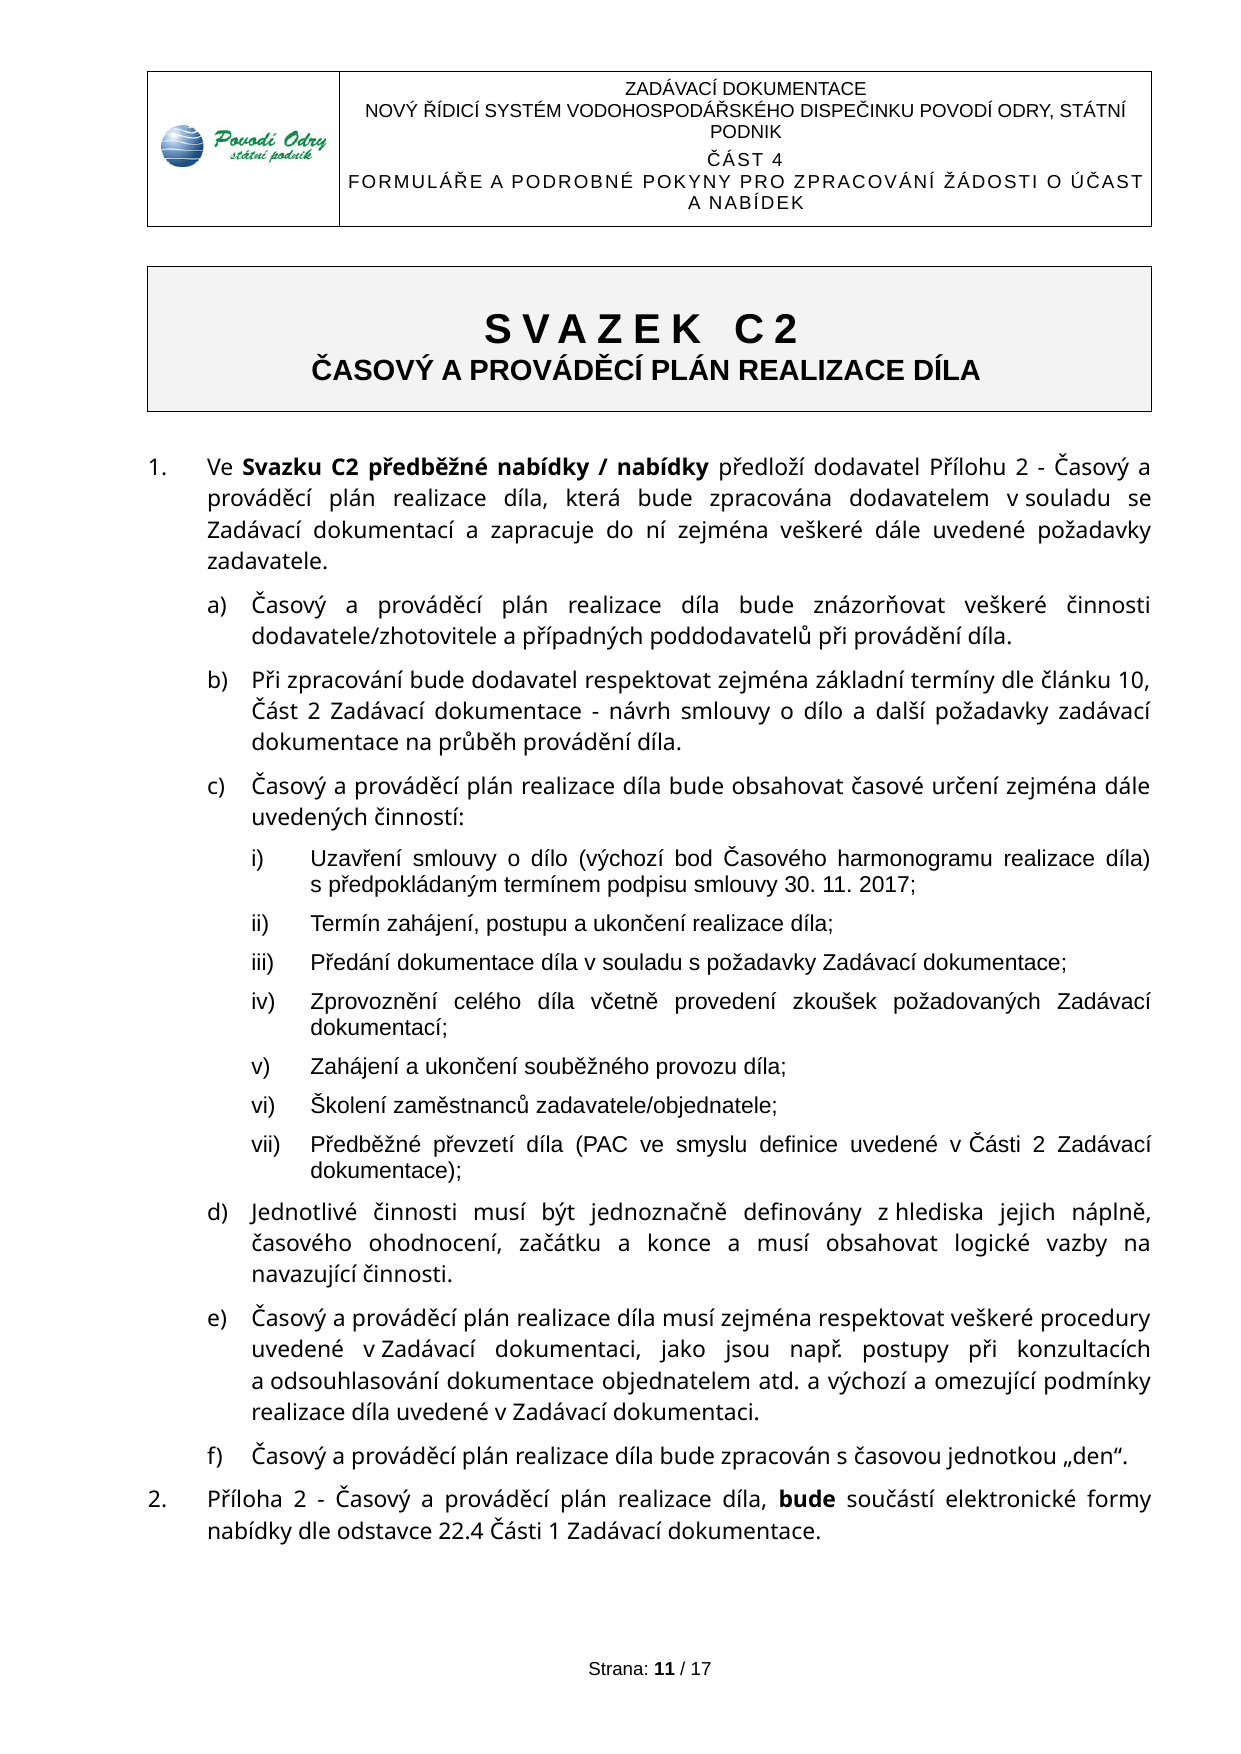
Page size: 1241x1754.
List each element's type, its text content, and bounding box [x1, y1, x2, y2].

picture [161, 125, 327, 167]
subtitle 1. Ve Svazku C2 předběžné nabídky / nabídky předloží dodavatel Přílohu 2 - Časový a prováděcí plán realizace díla, která bude zpracována dodavatelem v souladu se Zadávací dokumentací a zapracuje do ní zejména veškeré dále uvedené požadavky zadavatele. [148, 451, 1152, 576]
subtitle iii) Předání dokumentace díla v souladu s požadavky Zadávací dokumentace; [251, 949, 1152, 975]
subtitle vii) Předběžné převzetí díla (PAC ve smyslu definice uvedené v Části 2 Zadávací dokumentace); [251, 1131, 1152, 1183]
subtitle b) Při zpracování bude dodavatel respektovat zejména základní termíny dle článku 10, Část 2 Zadávací dokumentace - návrh smlouvy o dílo a další požadavky zadávací dokumentace na průběh provádění díla. [207, 663, 1152, 757]
subtitle v) Zahájení a ukončení souběžného provozu díla; [251, 1053, 1152, 1079]
subtitle a) Časový a prováděcí plán realizace díla bude znázorňovat veškeré činnosti dodavatele/zhotovitele a případných poddodavatelů při provádění díla. [207, 588, 1152, 651]
subtitle vi) Školení zaměstnanců zadavatele/objednatele; [251, 1092, 1152, 1118]
subtitle d) Jednotlivé činnosti musí být jednoznačně definovány z hlediska jejich náplně, časového ohodnocení, začátku a konce a musí obsahovat logické vazby na navazující činnosti. [207, 1196, 1152, 1289]
subtitle 2. Příloha 2 - Časový a prováděcí plán realizace díla, bude součástí elektronické formy nabídky dle odstavce 22.4 Části 1 Zadávací dokumentace. [148, 1483, 1152, 1546]
subtitle f) Časový a prováděcí plán realizace díla bude zpracován s časovou jednotkou „den“. [207, 1439, 1152, 1471]
table_header Svazek C2 Časový a prováděcí plán realizace díla [148, 267, 1151, 411]
subtitle i) Uzavření smlouvy o dílo (výchozí bod Časového harmonogramu realizace díla) s předpokládaným termínem podpisu smlouvy 30. 11. 2017; [251, 845, 1152, 897]
subtitle iv) Zprovoznění celého díla včetně provedení zkoušek požadovaných Zadávací dokumentací; [251, 988, 1152, 1040]
subtitle e) Časový a prováděcí plán realizace díla musí zejména respektovat veškeré procedury uvedené v Zadávací dokumentaci, jako jsou např. postupy při konzultacích a odsouhlasování dokumentace objednatelem atd. a výchozí a omezující podmínky realizace díla uvedené v Zadávací dokumentaci. [207, 1302, 1152, 1427]
subtitle c) Časový a prováděcí plán realizace díla bude obsahovat časové určení zejména dále uvedených činností: [207, 770, 1152, 832]
subtitle ii) Termín zahájení, postupu a ukončení realizace díla; [251, 910, 1152, 936]
